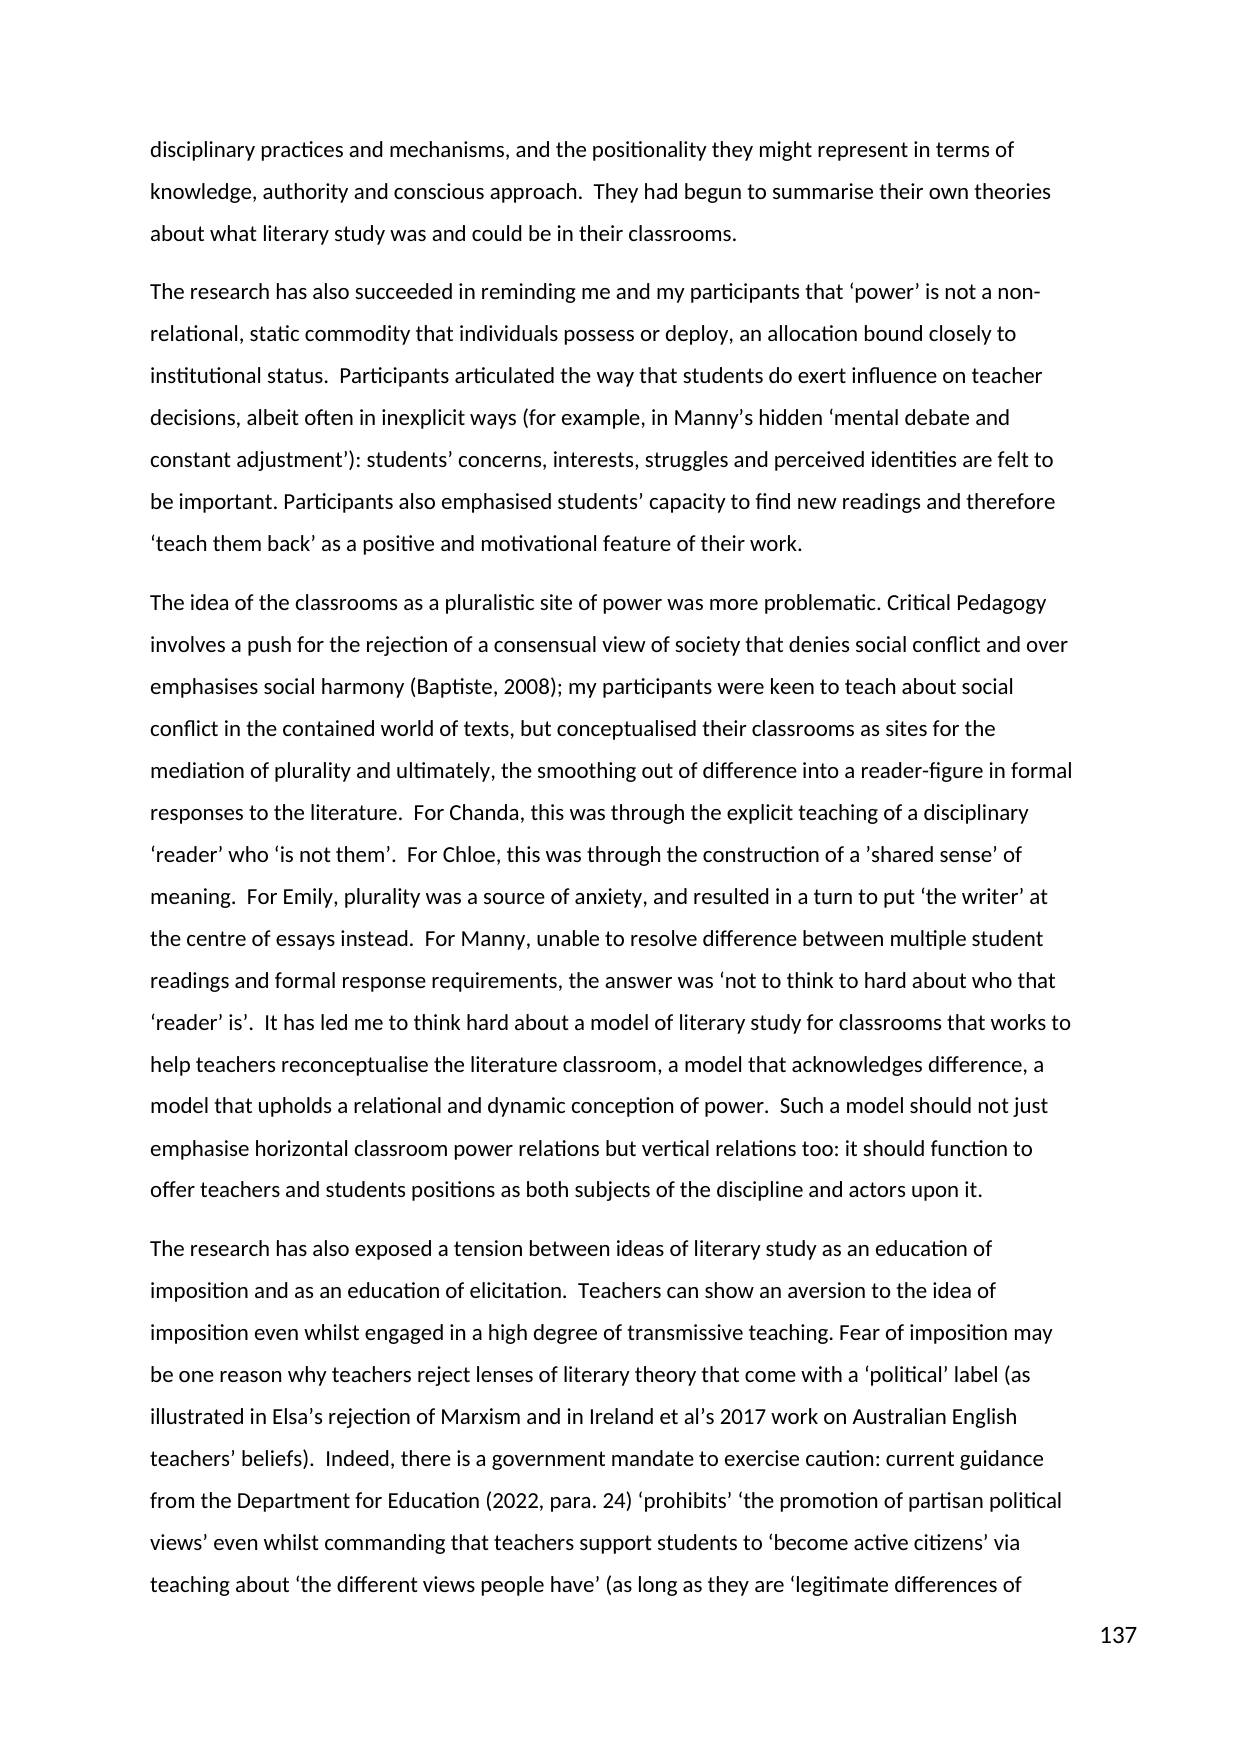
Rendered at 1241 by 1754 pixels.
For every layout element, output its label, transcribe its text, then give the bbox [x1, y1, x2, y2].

text The idea of the classrooms as a pluralistic site of power was more problematic. Critical Pedagogy involves a push for the rejection of a consensual view of society that denies social conflict and over emphasises social harmony (Baptiste, 2008); my participants were keen to teach about social conflict in the contained world of texts, but conceptualised their classrooms as sites for the mediation of plurality and ultimately, the smoothing out of difference into a reader-figure in formal responses to the literature. For Chanda, this was through the explicit teaching of a disciplinary ‘reader’ who ‘is not them’. For Chloe, this was through the construction of a ’shared sense’ of meaning. For Emily, plurality was a source of anxiety, and resulted in a turn to put ‘the writer’ at the centre of essays instead. For Manny, unable to resolve difference between multiple student readings and formal response requirements, the answer was ‘not to think to hard about who that ‘reader’ is’. It has led me to think hard about a model of literary study for classrooms that works to help teachers reconceptualise the literature classroom, a model that acknowledges difference, a model that upholds a relational and dynamic conception of power. Such a model should not just emphasise horizontal classroom power relations but vertical relations too: it should function to offer teachers and students positions as both subjects of the discipline and actors upon it. [150, 588, 1080, 1204]
text The research has also succeeded in reminding me and my participants that ‘power’ is not a non-relational, static commodity that individuals possess or deploy, an allocation bound closely to institutional status. Participants articulated the way that students do exert influence on teacher decisions, albeit often in inexplicit ways (for example, in Manny’s hidden ‘mental debate and constant adjustment’): students’ concerns, interests, struggles and perceived identities are felt to be important. Participants also emphasised students’ capacity to find new readings and therefore ‘teach them back’ as a positive and motivational feature of their work. [150, 277, 1080, 557]
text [150, 1234, 1080, 1598]
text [150, 135, 1080, 247]
